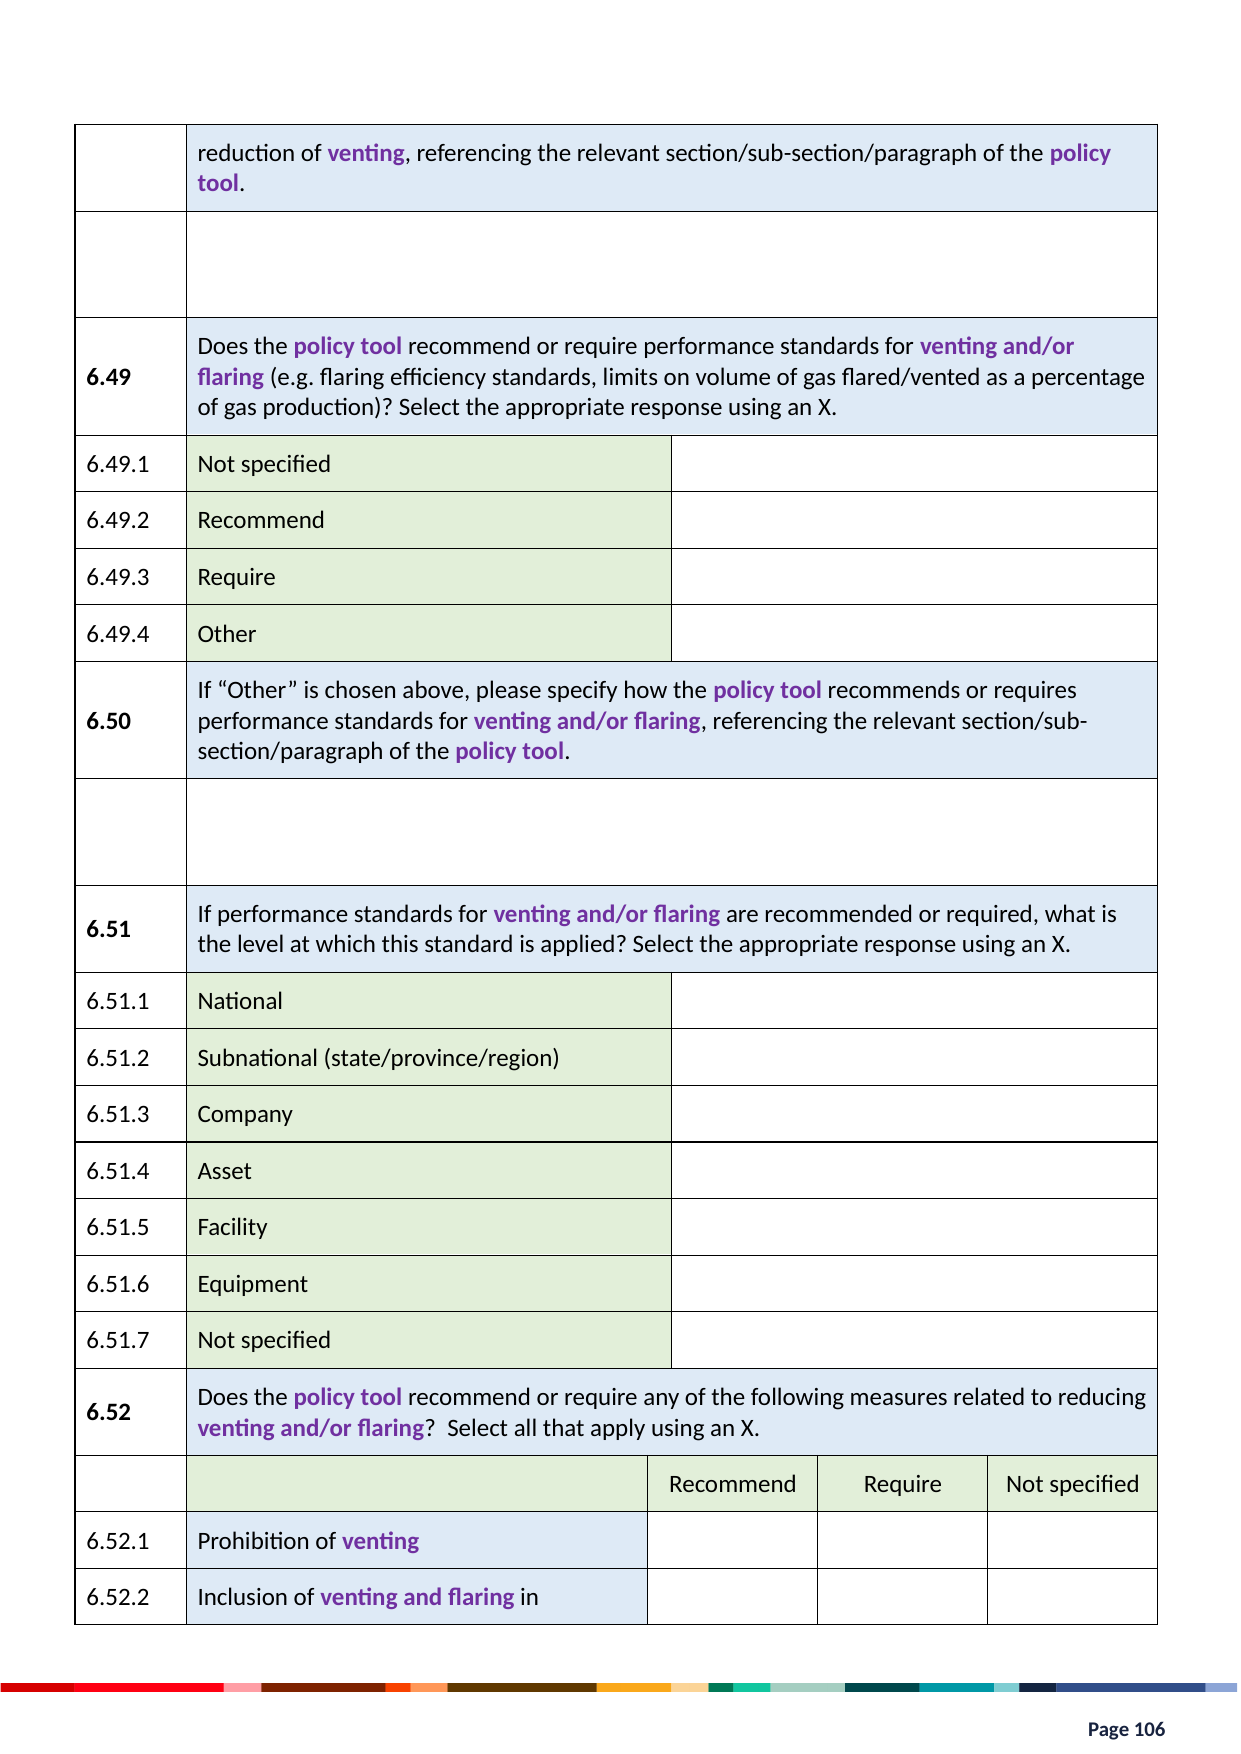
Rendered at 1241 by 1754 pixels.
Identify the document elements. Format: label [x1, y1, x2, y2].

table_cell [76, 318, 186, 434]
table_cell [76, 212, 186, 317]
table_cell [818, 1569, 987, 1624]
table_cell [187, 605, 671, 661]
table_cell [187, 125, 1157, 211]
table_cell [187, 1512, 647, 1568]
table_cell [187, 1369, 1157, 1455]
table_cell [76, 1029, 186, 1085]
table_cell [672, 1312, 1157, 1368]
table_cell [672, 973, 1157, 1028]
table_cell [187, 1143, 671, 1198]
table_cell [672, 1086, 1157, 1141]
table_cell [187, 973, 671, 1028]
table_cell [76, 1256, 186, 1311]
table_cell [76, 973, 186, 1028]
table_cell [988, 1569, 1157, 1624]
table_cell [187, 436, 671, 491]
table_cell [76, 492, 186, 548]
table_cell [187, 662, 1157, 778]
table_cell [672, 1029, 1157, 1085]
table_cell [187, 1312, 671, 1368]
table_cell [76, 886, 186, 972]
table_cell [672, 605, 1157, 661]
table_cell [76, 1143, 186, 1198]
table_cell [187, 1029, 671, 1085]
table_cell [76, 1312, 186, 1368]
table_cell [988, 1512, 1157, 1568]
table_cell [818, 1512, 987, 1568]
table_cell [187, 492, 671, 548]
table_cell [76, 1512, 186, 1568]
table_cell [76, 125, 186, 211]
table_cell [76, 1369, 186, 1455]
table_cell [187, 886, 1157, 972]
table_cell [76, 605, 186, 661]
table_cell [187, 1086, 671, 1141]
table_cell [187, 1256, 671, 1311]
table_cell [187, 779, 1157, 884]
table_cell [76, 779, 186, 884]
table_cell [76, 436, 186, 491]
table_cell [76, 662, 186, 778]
picture [0, 1683, 1236, 1692]
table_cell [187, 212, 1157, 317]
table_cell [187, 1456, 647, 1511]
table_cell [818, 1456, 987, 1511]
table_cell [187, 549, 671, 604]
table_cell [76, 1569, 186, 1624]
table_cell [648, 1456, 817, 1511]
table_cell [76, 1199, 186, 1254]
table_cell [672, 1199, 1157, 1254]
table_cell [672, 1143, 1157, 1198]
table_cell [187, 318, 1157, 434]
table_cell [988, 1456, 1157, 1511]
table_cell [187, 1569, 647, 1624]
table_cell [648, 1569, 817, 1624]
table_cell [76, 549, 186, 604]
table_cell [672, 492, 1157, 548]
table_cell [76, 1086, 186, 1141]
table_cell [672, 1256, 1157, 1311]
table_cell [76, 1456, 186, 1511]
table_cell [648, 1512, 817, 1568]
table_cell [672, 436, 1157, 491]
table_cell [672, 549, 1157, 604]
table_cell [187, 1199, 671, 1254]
